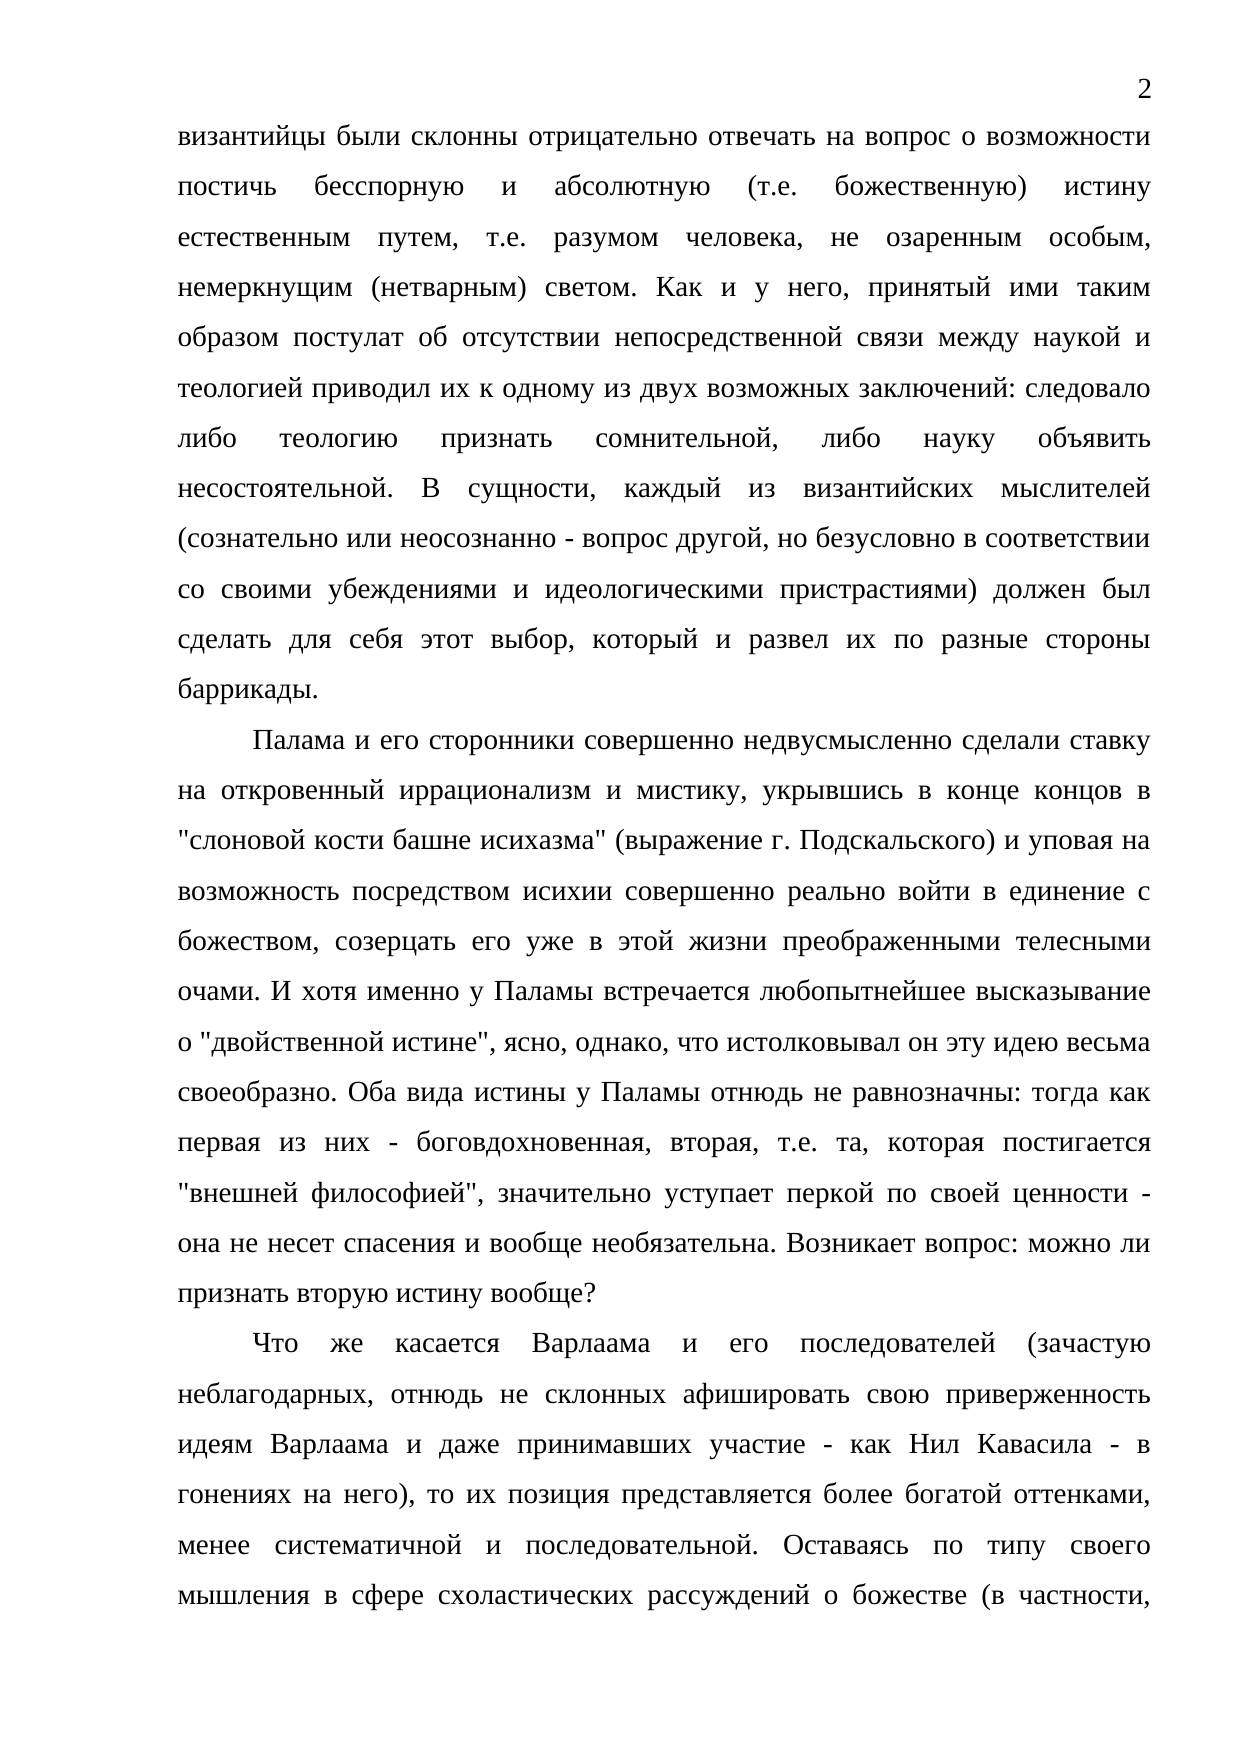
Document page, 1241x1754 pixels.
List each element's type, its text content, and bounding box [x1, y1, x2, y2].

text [177, 118, 1152, 705]
text Палама и его сторонники совершенно недвусмысленно сделали ставку на откровенный иррационализм и мистику, укрывшись в конце концов в "слоновой кости башне исихазма" (выражение г. Подскальского) и уповая на возможность посредством исихии совершенно реально войти в единение с божеством, созерцать его уже в этой жизни преображенными телесными очами. И хотя именно у Паламы встречается любопытнейшее высказывание о "двойственной истине", ясно, однако, что истолковывал он эту идею весьма своеобразно. Оба вида истины у Паламы отнюдь не равнозначны: тогда как первая из них - боговдохновенная, вторая, т.е. та, которая постигается "внешней философией", значительно уступает перкой по своей ценности - она не несет спасения и вообще необязательна. Возникает вопрос: можно ли признать вторую истину вообще? [177, 722, 1152, 1309]
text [177, 1326, 1152, 1611]
